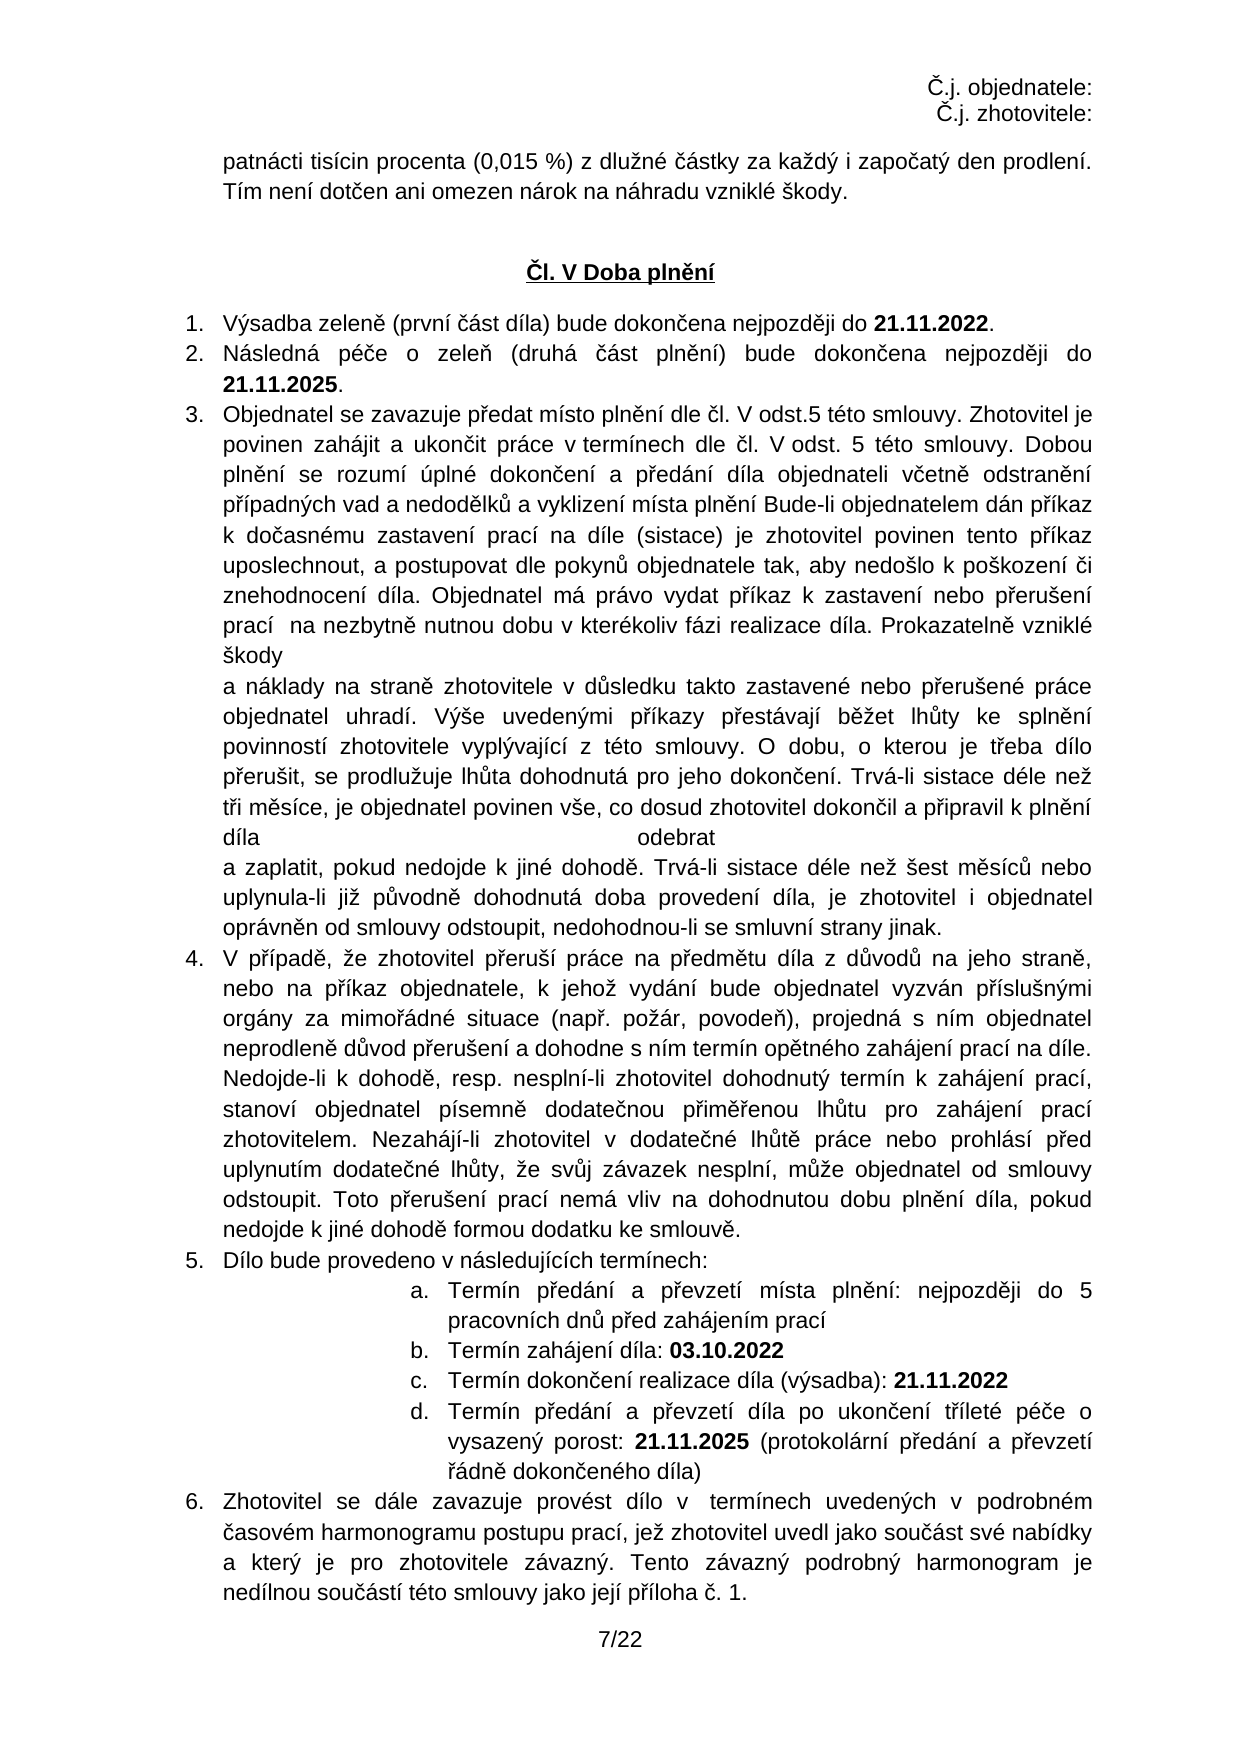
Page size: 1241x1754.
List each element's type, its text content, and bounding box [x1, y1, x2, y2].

list Dílo bude provedeno v následujících termínech: [185, 1247, 1093, 1273]
list Objednatel se zavazuje předat místo plnění dle čl. V odst.5 této smlouvy. Zhotovitel je povinen zahájit a ukončit práce v termínech dle čl. V odst. 5 této smlouvy. Dobou plnění se rozumí úplné dokončení a předání díla objednateli včetně odstranění případných vad a nedodělků a vyklizení místa plnění Bude-li objednatelem dán příkaz k dočasnému zastavení prací na díle (sistace) je zhotovitel povinen tento příkaz uposlechnout, a postupovat dle pokynů objednatele tak, aby nedošlo k poškození či znehodnocení díla. Objednatel má právo vydat příkaz k zastavení nebo přerušení prací na nezbytně nutnou dobu v kterékoliv fázi realizace díla. Prokazatelně vzniklé škody a náklady na straně zhotovitele v důsledku takto zastavené nebo přerušené práce objednatel uhradí. Výše uvedenými příkazy přestávají běžet lhůty ke splnění povinností zhotovitele vyplývající z této smlouvy. O dobu, o kterou je třeba dílo přerušit, se prodlužuje lhůta dohodnutá pro jeho dokončení. Trvá-li sistace déle než tři měsíce, je objednatel povinen vše, co dosud zhotovitel dokončil a připravil k plnění díla odebrat a zaplatit, pokud nedojde k jiné dohodě. Trvá-li sistace déle než šest měsíců nebo uplynula-li již původně dohodnutá doba provedení díla, je zhotovitel i objednatel oprávněn od smlouvy odstoupit, nedohodnou-li se smluvní strany jinak. [185, 401, 1093, 941]
list Následná péče o zeleň (druhá část plnění) bude dokončena nejpozději do 21.11.2025. [185, 340, 1093, 397]
list Termín zahájení díla: 03.10.2022 [410, 1337, 1093, 1363]
text Čl. V Doba plnění [148, 259, 1093, 285]
list Termín předání a převzetí místa plnění: nejpozději do 5 pracovních dnů před zahájením prací [410, 1277, 1093, 1333]
list Zhotovitel se dále zavazuje provést dílo v termínech uvedených v podrobném časovém harmonogramu postupu prací, jež zhotovitel uvedl jako součást své nabídky a který je pro zhotovitele závazný. Tento závazný podrobný harmonogram je nedílnou součástí této smlouvy jako její příloha č. 1. [185, 1488, 1093, 1605]
list Termín předání a převzetí díla po ukončení tříleté péče o vysazený porost: 21.11.2025 (protokolární předání a převzetí řádně dokončeného díla) [410, 1398, 1093, 1484]
list V případě, že zhotovitel přeruší práce na předmětu díla z důvodů na jeho straně, nebo na příkaz objednatele, k jehož vydání bude objednatel vyzván příslušnými orgány za mimořádné situace (např. požár, povodeň), projedná s ním objednatel neprodleně důvod přerušení a dohodne s ním termín opětného zahájení prací na díle. Nedojde-li k dohodě, resp. nesplní-li zhotovitel dohodnutý termín k zahájení prací, stanoví objednatel písemně dodatečnou přiměřenou lhůtu pro zahájení prací zhotovitelem. Nezahájí-li zhotovitel v dodatečné lhůtě práce nebo prohlásí před uplynutím dodatečné lhůty, že svůj závazek nesplní, může objednatel od smlouvy odstoupit. Toto přerušení prací nemá vliv na dohodnutou dobu plnění díla, pokud nedojde k jiné dohodě formou dodatku ke smlouvě. [185, 944, 1093, 1243]
list Výsadba zeleně (první část díla) bude dokončena nejpozději do 21.11.2022. [185, 310, 1093, 336]
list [185, 148, 1093, 204]
list Termín dokončení realizace díla (výsadba): 21.11.2022 [410, 1367, 1093, 1394]
